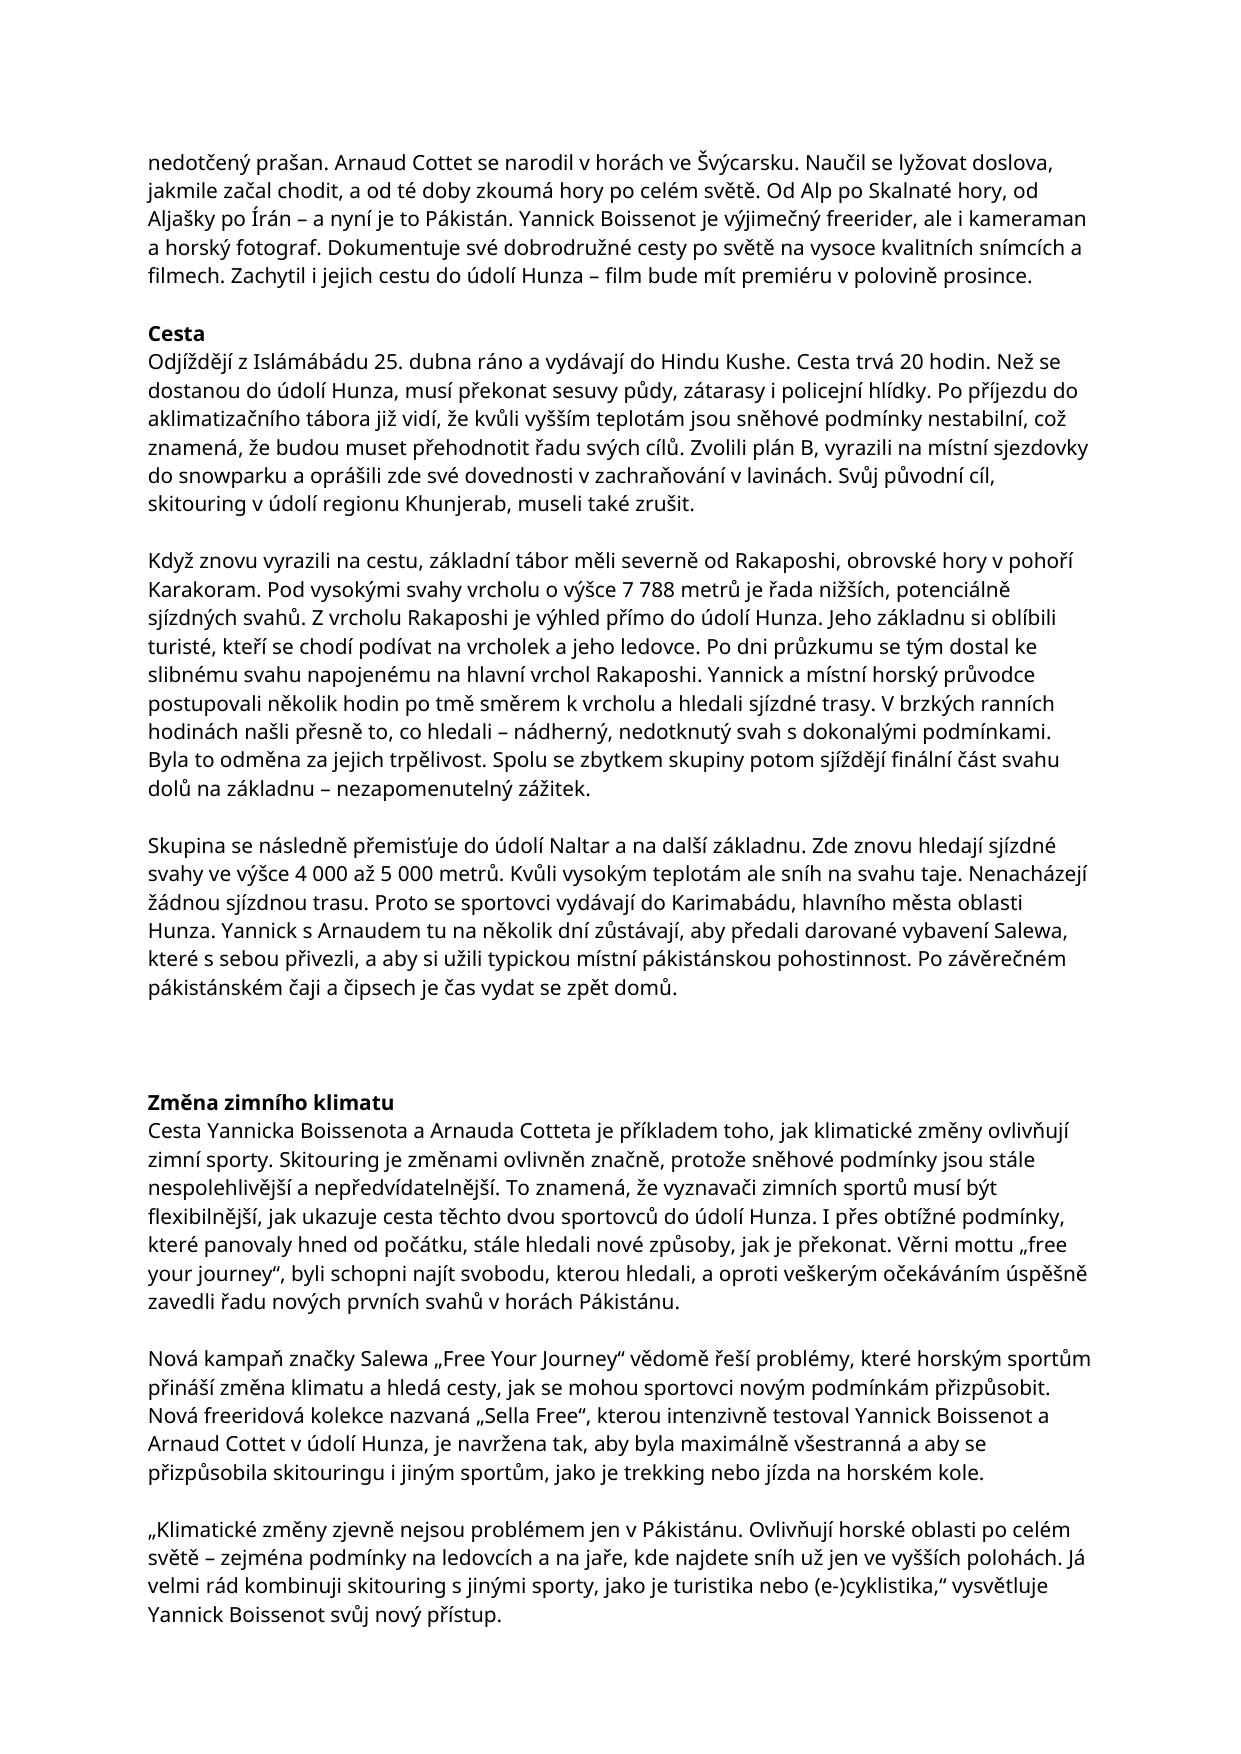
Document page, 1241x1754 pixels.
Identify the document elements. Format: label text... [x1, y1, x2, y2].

text Cesta Yannicka Boissenota a Arnauda Cotteta je příkladem toho, jak klimatické změny ovlivňují zimní sporty. Skitouring je změnami ovlivněn značně, protože sněhové podmínky jsou stále nespolehlivější a nepředvídatelnější. To znamená, že vyznavači zimních sportů musí být flexibilnější, jak ukazuje cesta těchto dvou sportovců do údolí Hunza. I přes obtížné podmínky, které panovaly hned od počátku, stále hledali nové způsoby, jak je překonat. Věrni mottu „free your journey“, byli schopni najít svobodu, kterou hledali, a oproti veškerým očekáváním úspěšně zavedli řadu nových prvních svahů v horách Pákistánu. [148, 1117, 1093, 1316]
text Cesta Odjíždějí z Islámábádu 25. dubna ráno a vydávají do Hindu Kushe. Cesta trvá 20 hodin. Než se dostanou do údolí Hunza, musí překonat sesuvy půdy, zátarasy i policejní hlídky. Po příjezdu do aklimatizačního tábora již vidí, že kvůli vyšším teplotám jsou sněhové podmínky nestabilní, což znamená, že budou muset přehodnotit řadu svých cílů. Zvolili plán B, vyrazili na místní sjezdovky do snowparku a oprášili zde své dovednosti v zachraňování v lavinách. Svůj původní cíl, skitouring v údolí regionu Khunjerab, museli také zrušit. Když znovu vyrazili na cestu, základní tábor měli severně od Rakaposhi, obrovské hory v pohoří Karakoram. Pod vysokými svahy vrcholu o výšce 7 788 metrů je řada nižších, potenciálně sjízdných svahů. Z vrcholu Rakaposhi je výhled přímo do údolí Hunza. Jeho základnu si oblíbili turisté, kteří se chodí podívat na vrcholek a jeho ledovce. Po dni průzkumu se tým dostal ke slibnému svahu napojenému na hlavní vrchol Rakaposhi. Yannick a místní horský průvodce postupovali několik hodin po tmě směrem k vrcholu a hledali sjízdné trasy. V brzkých ranních hodinách našli přesně to, co hledali – nádherný, nedotknutý svah s dokonalými podmínkami. Byla to odměna za jejich trpělivost. Spolu se zbytkem skupiny potom sjíždějí finální část svahu dolů na základnu – nezapomenutelný zážitek. Skupina se následně přemisťuje do údolí Naltar a na další základnu. Zde znovu hledají sjízdné svahy ve výšce 4 000 až 5 000 metrů. Kvůli vysokým teplotám ale sníh na svahu taje. Nenacházejí žádnou sjízdnou trasu. Proto se sportovci vydávají do Karimabádu, hlavního města oblasti Hunza. Yannick s Arnaudem tu na několik dní zůstávají, aby předali darované vybavení Salewa, které s sebou přivezli, a aby si užili typickou místní pákistánskou pohostinnost. Po závěrečném pákistánském čaji a čipsech je čas vydat se zpět domů. [148, 319, 1093, 1001]
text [148, 148, 1093, 290]
text Nová kampaň značky Salewa „Free Your Journey“ vědomě řeší problémy, které horským sportům přináší změna klimatu a hledá cesty, jak se mohou sportovci novým podmínkám přizpůsobit. Nová freeridová kolekce nazvaná „Sella Free“, kterou intenzivně testoval Yannick Boissenot a Arnaud Cottet v údolí Hunza, je navržena tak, aby byla maximálně všestranná a aby se přizpůsobila skitouringu i jiným sportům, jako je trekking nebo jízda na horském kole. [148, 1344, 1093, 1486]
text „Klimatické změny zjevně nejsou problémem jen v Pákistánu. Ovlivňují horské oblasti po celém světě – zejména podmínky na ledovcích a na jaře, kde najdete sníh už jen ve vyšších polohách. Já velmi rád kombinuji skitouring s jinými sporty, jako je turistika nebo (e-)cyklistika,“ vysvětluje Yannick Boissenot svůj nový přístup. [148, 1515, 1093, 1628]
text Změna zimního klimatu [148, 1088, 1093, 1117]
